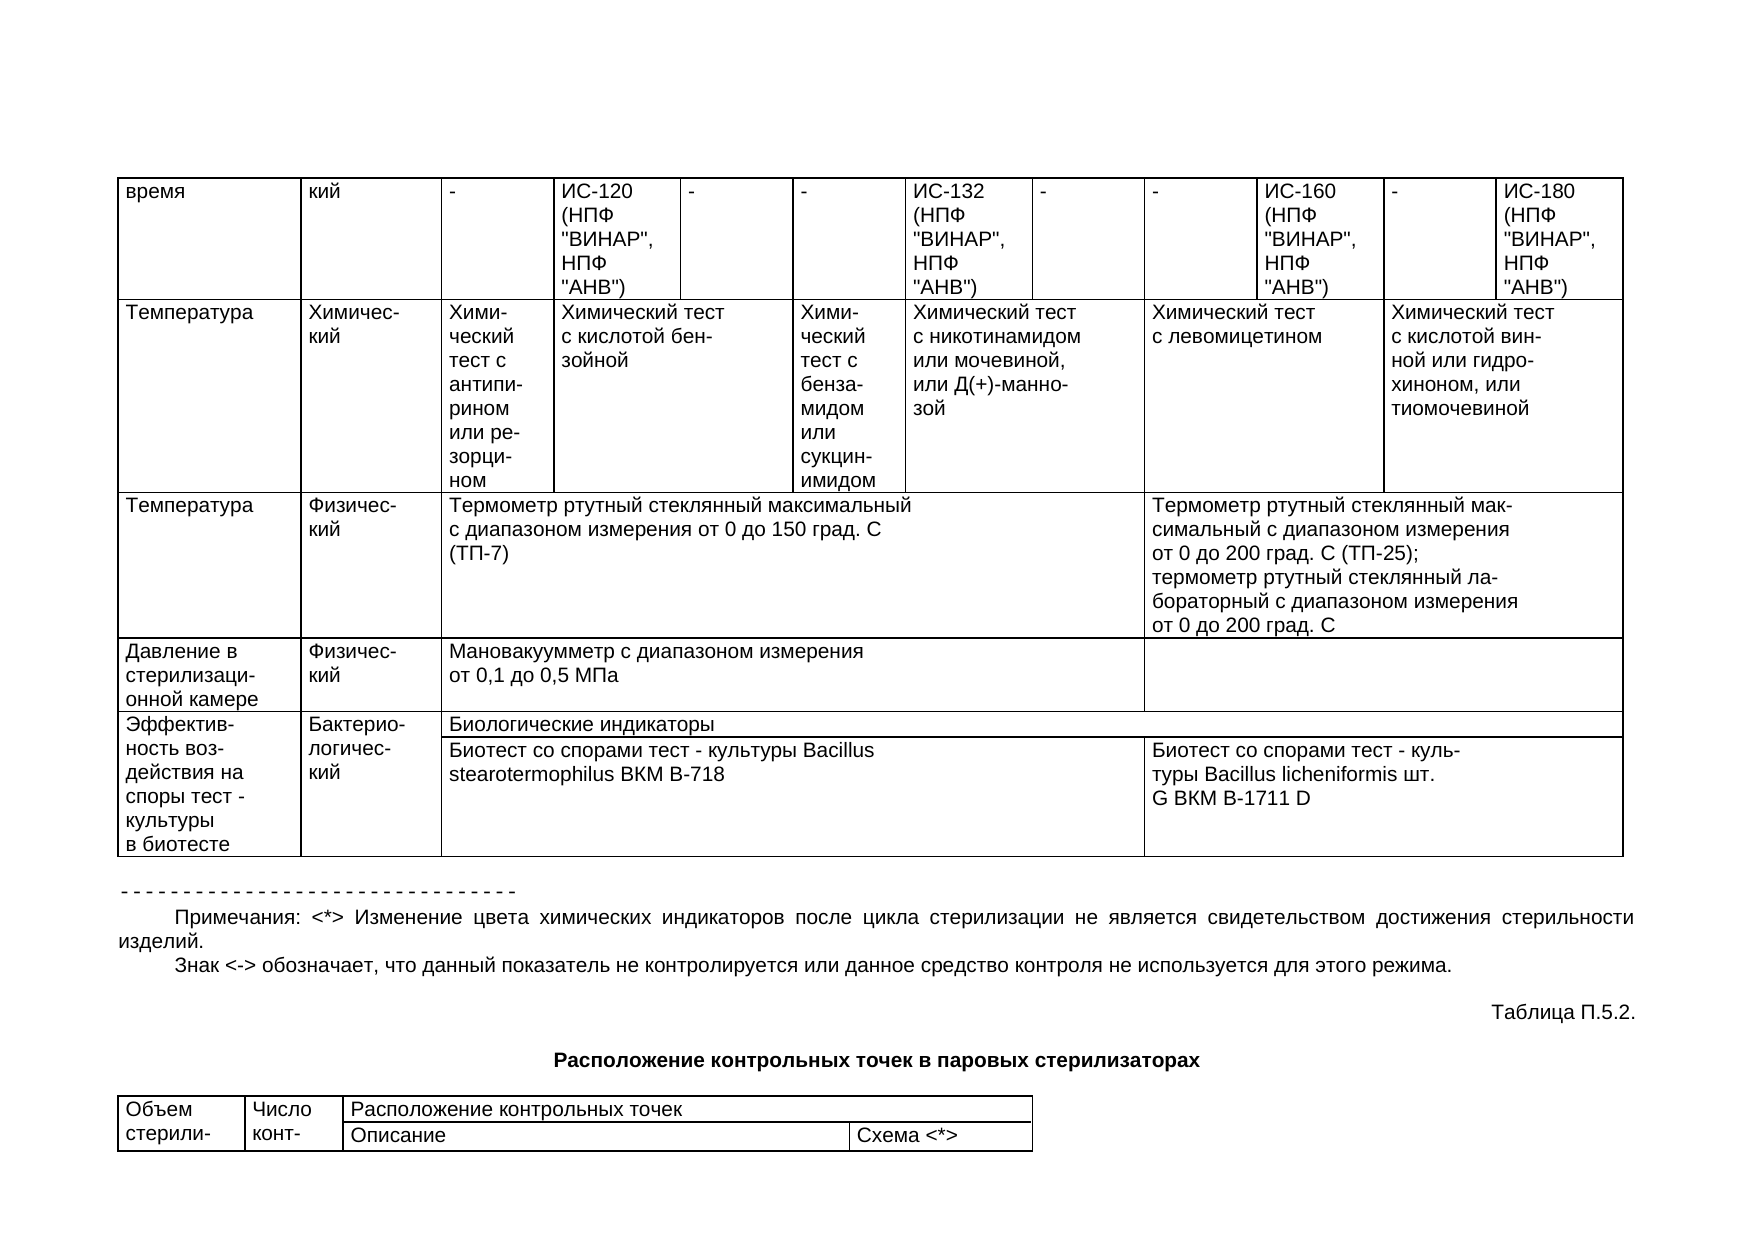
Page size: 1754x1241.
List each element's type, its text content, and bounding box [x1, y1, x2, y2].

table_cell ИС-132 (НПФ "ВИНАР", НПФ "АНВ") [906, 179, 1032, 298]
table_cell Химичес- кий [302, 300, 441, 492]
table_cell - [1385, 179, 1495, 298]
table_cell Описание [344, 1123, 849, 1150]
table_cell Хими- ческий тест с антипи- рином или ре- зорци- ном [442, 300, 553, 492]
text -------------------------------- [118, 881, 1636, 905]
table_cell Физичес- кий [302, 493, 441, 637]
table_cell Химический тест с кислотой бен- зойной [555, 300, 792, 492]
table_cell Биотест со спорами тест - культуры Bacillus stearotermophilus ВКМ В-718 [442, 738, 1144, 856]
table_header Число конт- роль- ных точек [246, 1097, 342, 1150]
text Примечания: <*> Изменение цвета химических индикаторов после цикла стерилизации не является свидетельством достижения стерильности изделий. [118, 905, 1636, 953]
table_header Объем стерили- зацион- ной каме- ры, куб. дм [119, 1097, 244, 1150]
table_cell Температура, время [119, 179, 300, 298]
table_cell [1145, 639, 1622, 711]
text Таблица П.5.2. [118, 1000, 1636, 1024]
table_cell Химический тест с никотинамидом или мочевиной, или Д(+)-манно- зой [906, 300, 1144, 492]
table_cell Бактерио- логичес- кий [302, 712, 441, 856]
table_cell Химичес- кий [302, 179, 441, 298]
table_cell - [681, 179, 792, 298]
table_cell - [442, 179, 553, 298]
table_cell - [794, 179, 905, 298]
table_cell Температура [119, 300, 300, 492]
table_cell Биотест со спорами тест - куль- туры Bacillus licheniformis шт. G ВКМ В-1711 D [1145, 738, 1622, 856]
table_cell Биологические индикаторы [442, 712, 1622, 736]
table_cell ИС-180 (НПФ "ВИНАР", НПФ "АНВ") [1497, 179, 1622, 298]
text Знак <-> обозначает, что данный показатель не контролируется или данное средство контроля не используется для этого режима. [118, 953, 1636, 977]
table_cell Мановакуумметр с диапазоном измерения от 0,1 до 0,5 МПа [442, 639, 1144, 711]
table_cell Химический тест с кислотой вин- ной или гидро- хиноном, или тиомочевиной [1385, 300, 1622, 492]
table_cell - [1033, 179, 1144, 298]
table_cell ИС-120 (НПФ "ВИНАР", НПФ "АНВ") [555, 179, 680, 298]
table_cell Температура [119, 493, 300, 637]
table_cell Химический тест с левомицетином [1145, 300, 1383, 492]
text Расположение контрольных точек в паровых стерилизаторах [118, 1048, 1636, 1072]
table_cell ИС-160 (НПФ "ВИНАР", НПФ "АНВ") [1258, 179, 1383, 298]
table_header Расположение контрольных точек [344, 1097, 1032, 1121]
table_cell Термометр ртутный стеклянный мак- симальный с диапазоном измерения от 0 до 200 град. С (ТП-25); термометр ртутный стеклянный ла- бораторный с диапазоном измерения от 0 до 200 град. С [1145, 493, 1622, 637]
table_cell Хими- ческий тест с бенза- мидом или сукцин- имидом [794, 300, 905, 492]
table_cell Эффектив- ность воз- действия на споры тест - культуры в биотесте [119, 712, 300, 856]
table_cell Физичес- кий [302, 639, 441, 711]
table_cell - [1145, 179, 1256, 298]
table_cell Схема <*> [850, 1121, 1032, 1150]
table_cell Давление в стерилизаци- онной камере [119, 639, 300, 711]
table_cell Термометр ртутный стеклянный максимальный с диапазоном измерения от 0 до 150 град. С (ТП-7) [442, 493, 1144, 637]
